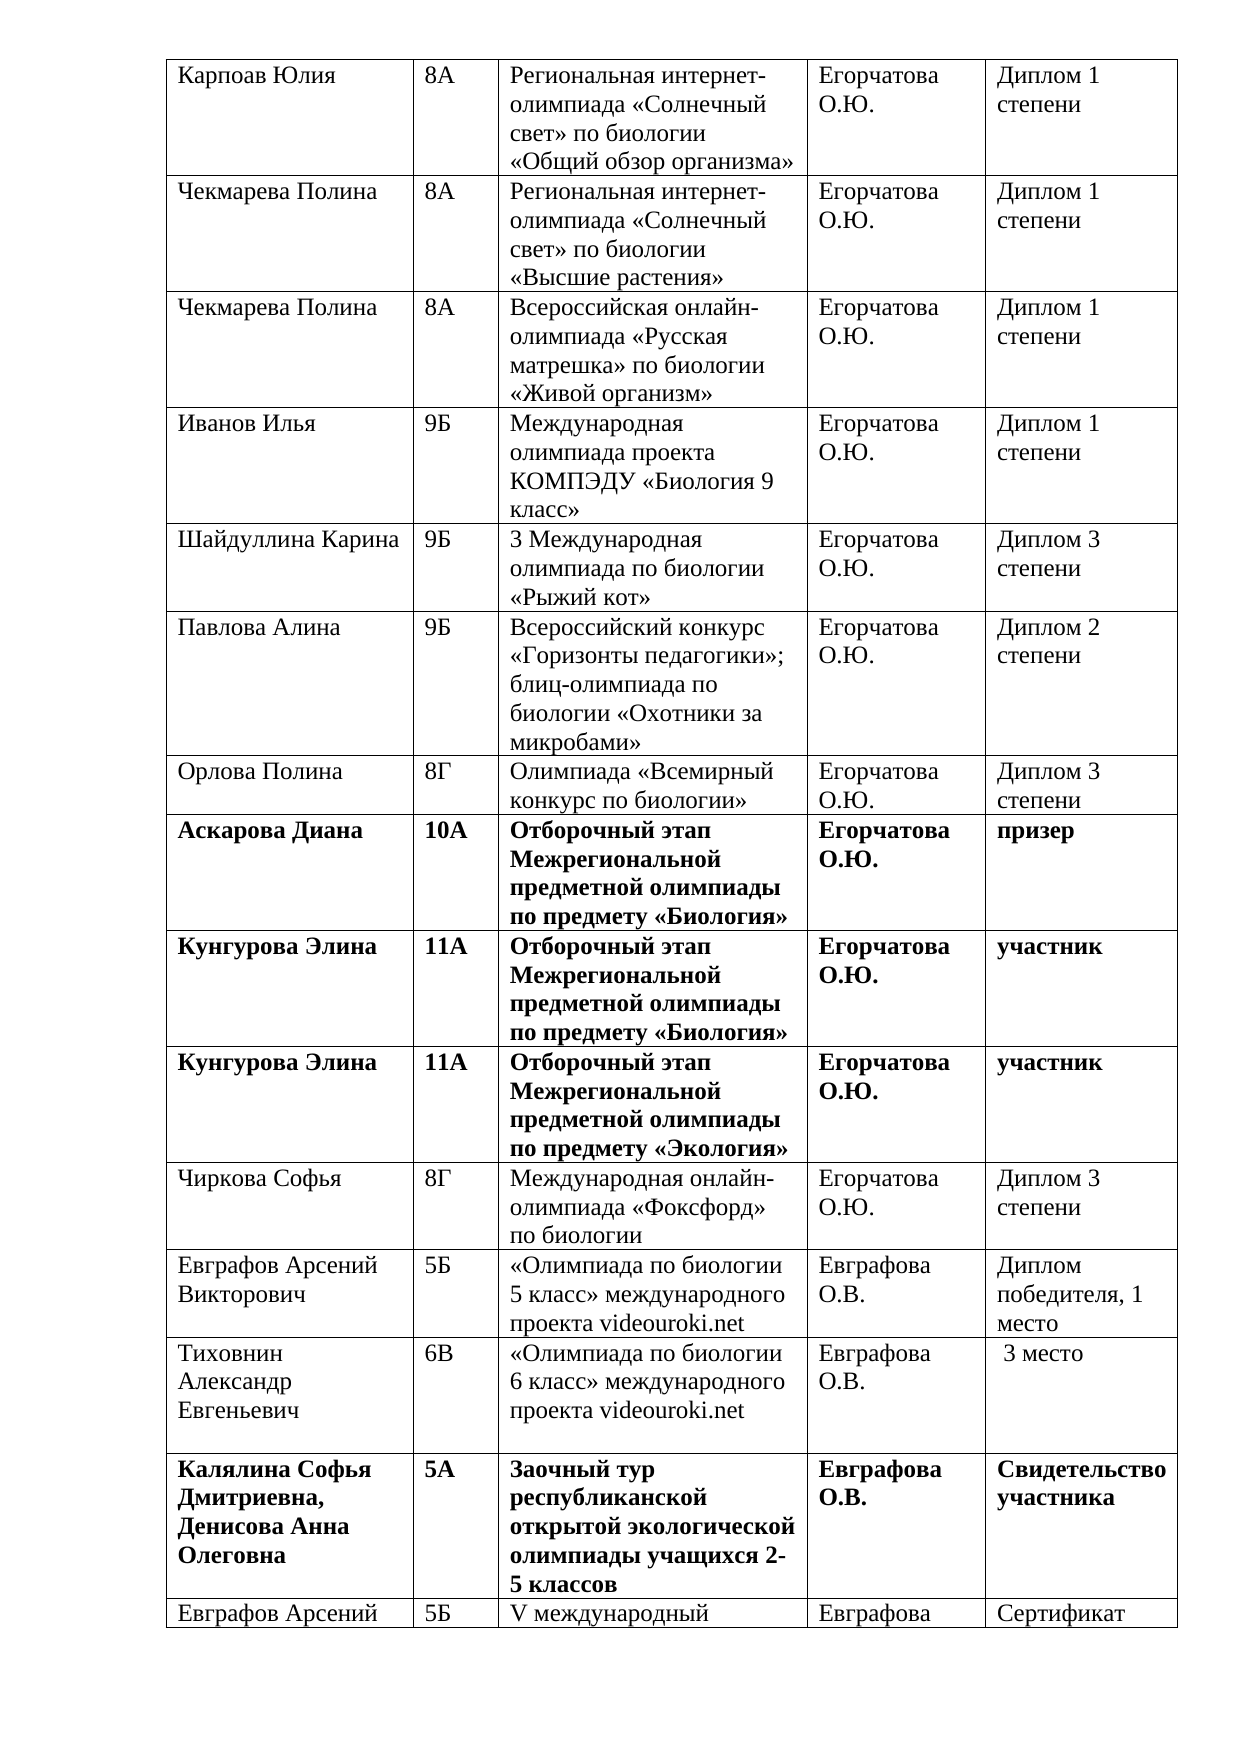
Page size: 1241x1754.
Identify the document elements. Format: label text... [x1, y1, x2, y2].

table_cell Заочный тур республиканской открытой экологической олимпиады учащихся 2-5 классов [499, 1454, 807, 1597]
table_cell 9Б [414, 612, 498, 755]
table_cell Международная олимпиада проекта КОМПЭДУ «Биология 9 класс» [499, 408, 807, 523]
table_cell Региональная интернет-олимпиада «Солнечный свет» по биологии «Общий обзор организма» [499, 60, 807, 175]
table_cell призер [986, 815, 1177, 930]
table_cell Егорчатова О.Ю. [808, 176, 985, 291]
table_cell Егорчатова О.Ю. [808, 408, 985, 523]
table_cell 8Г [414, 756, 498, 814]
table_cell 9Б [414, 524, 498, 611]
table_cell 3 место [986, 1338, 1177, 1453]
table_cell Егорчатова О.Ю. [808, 1047, 985, 1162]
table_cell участник [986, 1047, 1177, 1162]
table_cell Егорчатова О.Ю. [808, 815, 985, 930]
table_cell Диплом 1 степени [986, 292, 1177, 407]
table_cell Евграфова О.В. [808, 1338, 985, 1453]
table_cell Региональная интернет-олимпиада «Солнечный свет» по биологии «Высшие растения» [499, 176, 807, 291]
table_cell 8А [414, 60, 498, 175]
table_cell Егорчатова О.Ю. [808, 931, 985, 1046]
table_cell 8Г [414, 1163, 498, 1249]
table_cell Орлова Полина [167, 756, 413, 814]
table_cell «Олимпиада по биологии 5 класс» международного проекта videouroki.net [499, 1250, 807, 1337]
table_cell участник [986, 931, 1177, 1046]
table_cell Олимпиада «Всемирный конкурс по биологии» [499, 756, 807, 814]
table_cell Диплом 3 степени [986, 756, 1177, 814]
table_cell Чекмарева Полина [167, 292, 413, 407]
table_cell Всероссийская онлайн-олимпиада «Русская матрешка» по биологии «Живой организм» [499, 292, 807, 407]
table_cell Чекмарева Полина [167, 176, 413, 291]
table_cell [986, 1599, 1177, 1627]
table_cell 10А [414, 815, 498, 930]
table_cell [167, 1599, 413, 1627]
table_cell Павлова Алина [167, 612, 413, 755]
table_cell Диплом 1 степени [986, 60, 1177, 175]
table_cell Диплом 3 степени [986, 524, 1177, 611]
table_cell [499, 1599, 807, 1627]
table_cell Иванов Илья [167, 408, 413, 523]
table_cell Отборочный этап Межрегиональной предметной олимпиады по предмету «Экология» [499, 1047, 807, 1162]
table_cell 8А [414, 176, 498, 291]
table_cell 8А [414, 292, 498, 407]
table_cell Егорчатова О.Ю. [808, 60, 985, 175]
table_cell Диплом победителя, 1 место [986, 1250, 1177, 1337]
table_cell 5А [414, 1454, 498, 1597]
table_cell Евграфова О.В. [808, 1250, 985, 1337]
table_cell Отборочный этап Межрегиональной предметной олимпиады по предмету «Биология» [499, 815, 807, 930]
table_cell 11А [414, 1047, 498, 1162]
table_cell Евграфова О.В. [808, 1599, 985, 1627]
table_cell Всероссийский конкурс «Горизонты педагогики»; блиц-олимпиада по биологии «Охотники за микробами» [499, 612, 807, 755]
table_cell Карпоав Юлия [167, 60, 413, 175]
table_cell Кунгурова Элина [167, 1047, 413, 1162]
table_cell Свидетельство участника [986, 1454, 1177, 1597]
table_cell 3 Международная олимпиада по биологии «Рыжий кот» [499, 524, 807, 611]
table_cell Диплом 1 степени [986, 408, 1177, 523]
table_cell Шайдуллина Карина [167, 524, 413, 611]
table_cell Международная онлайн-олимпиада «Фоксфорд» по биологии [499, 1163, 807, 1249]
table_cell «Олимпиада по биологии 6 класс» международного проекта videouroki.net [499, 1338, 807, 1453]
table_cell Калялина Софья Дмитриевна, Денисова Анна Олеговна [167, 1454, 413, 1597]
table_cell Егорчатова О.Ю. [808, 1163, 985, 1249]
table_cell Диплом 2 степени [986, 612, 1177, 755]
table_cell Отборочный этап Межрегиональной предметной олимпиады по предмету «Биология» [499, 931, 807, 1046]
table_cell Диплом 3 степени [986, 1163, 1177, 1249]
table_cell Егорчатова О.Ю. [808, 292, 985, 407]
table_cell 5Б [414, 1250, 498, 1337]
table_cell Чиркова Софья [167, 1163, 413, 1249]
table_cell Егорчатова О.Ю. [808, 524, 985, 611]
table_cell Аскарова Диана [167, 815, 413, 930]
table_cell 9Б [414, 408, 498, 523]
table_cell Егорчатова О.Ю. [808, 756, 985, 814]
table_cell Евграфова О.В. [808, 1454, 985, 1597]
table_cell Егорчатова О.Ю. [808, 612, 985, 755]
table_cell Диплом 1 степени [986, 176, 1177, 291]
table_cell Тиховнин Александр Евгеньевич [167, 1338, 413, 1453]
table_cell 6В [414, 1338, 498, 1453]
table_cell Евграфов Арсений Викторович [167, 1250, 413, 1337]
table_cell Кунгурова Элина [167, 931, 413, 1046]
table_cell 5Б [414, 1599, 498, 1627]
table_cell 11А [414, 931, 498, 1046]
